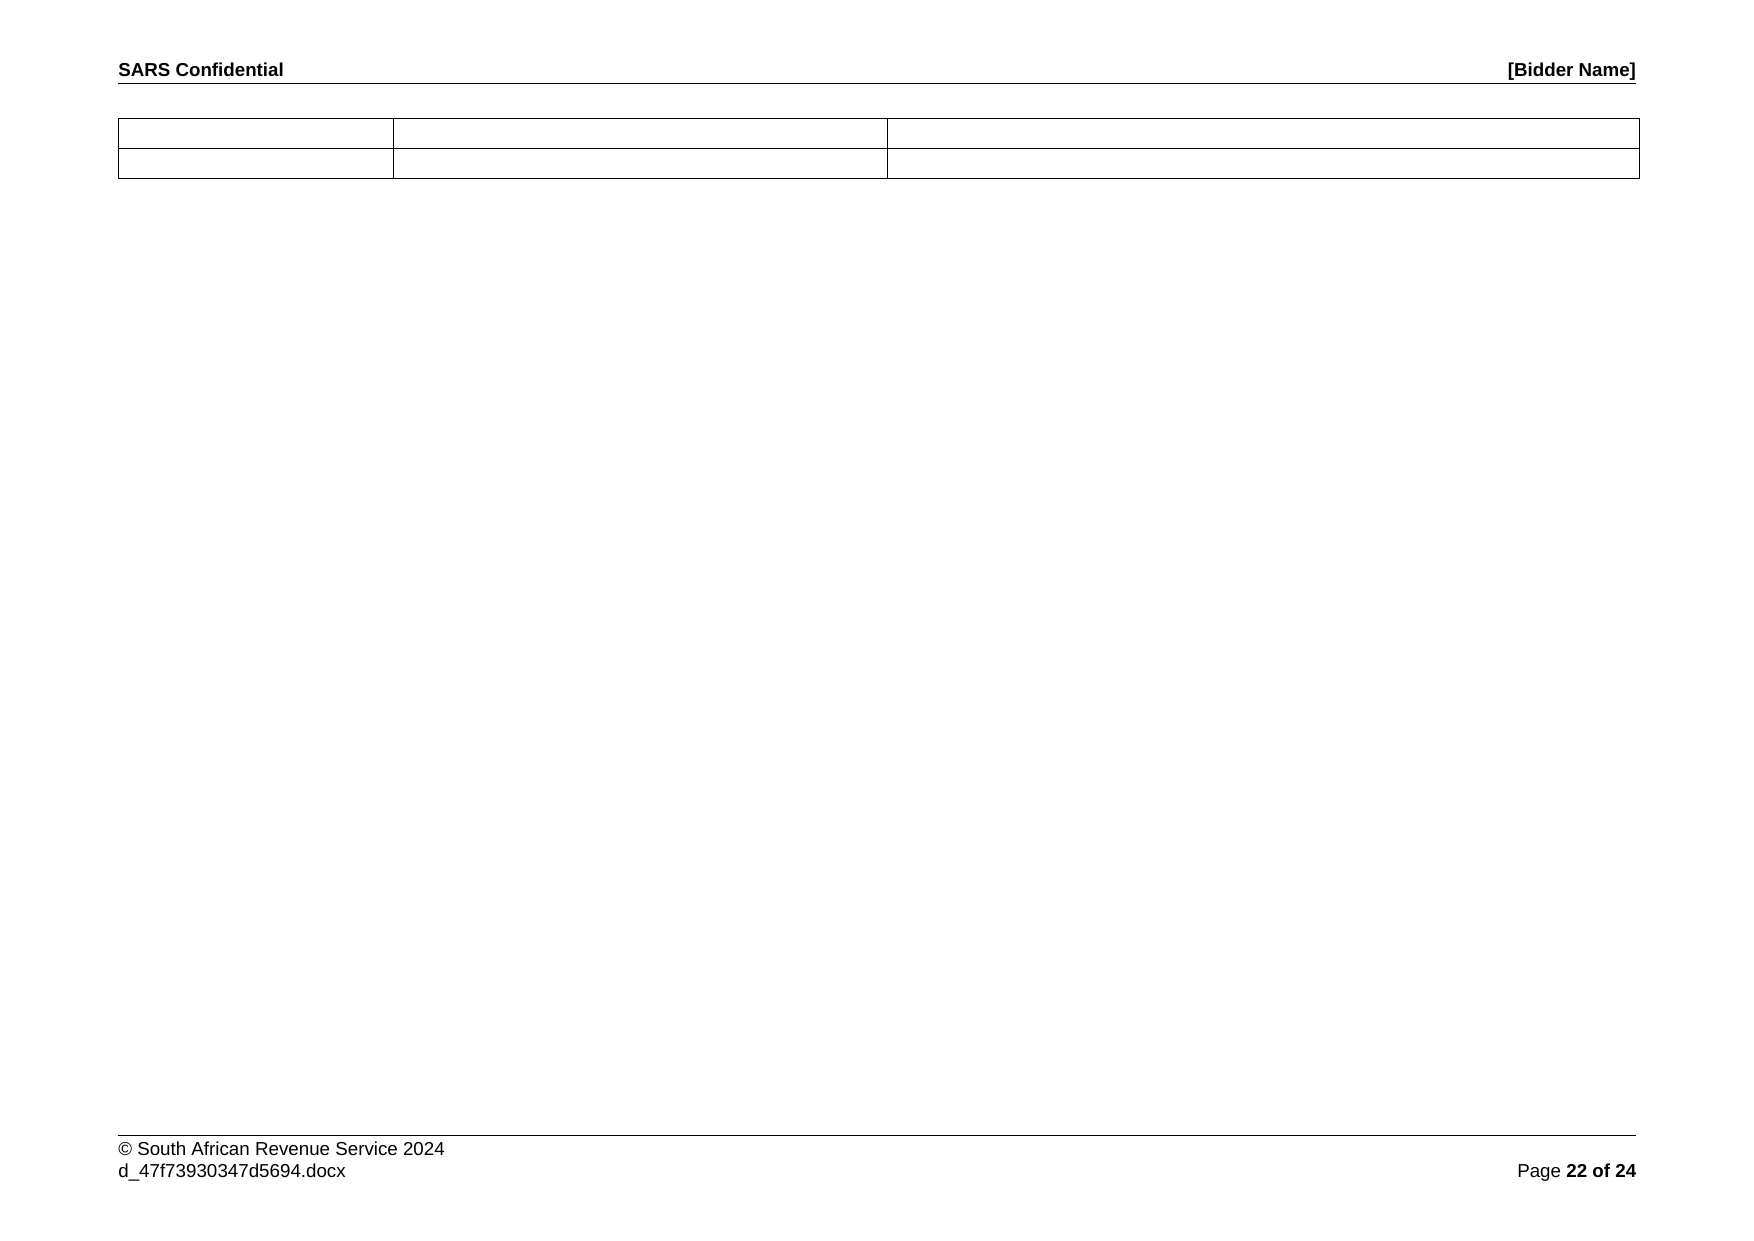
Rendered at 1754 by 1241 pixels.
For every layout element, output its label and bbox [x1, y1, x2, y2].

table_cell [119, 119, 393, 148]
table_cell [888, 119, 1639, 148]
table_cell [119, 149, 393, 178]
table_cell [394, 119, 887, 148]
table_cell [888, 149, 1639, 178]
table_cell [394, 149, 887, 178]
